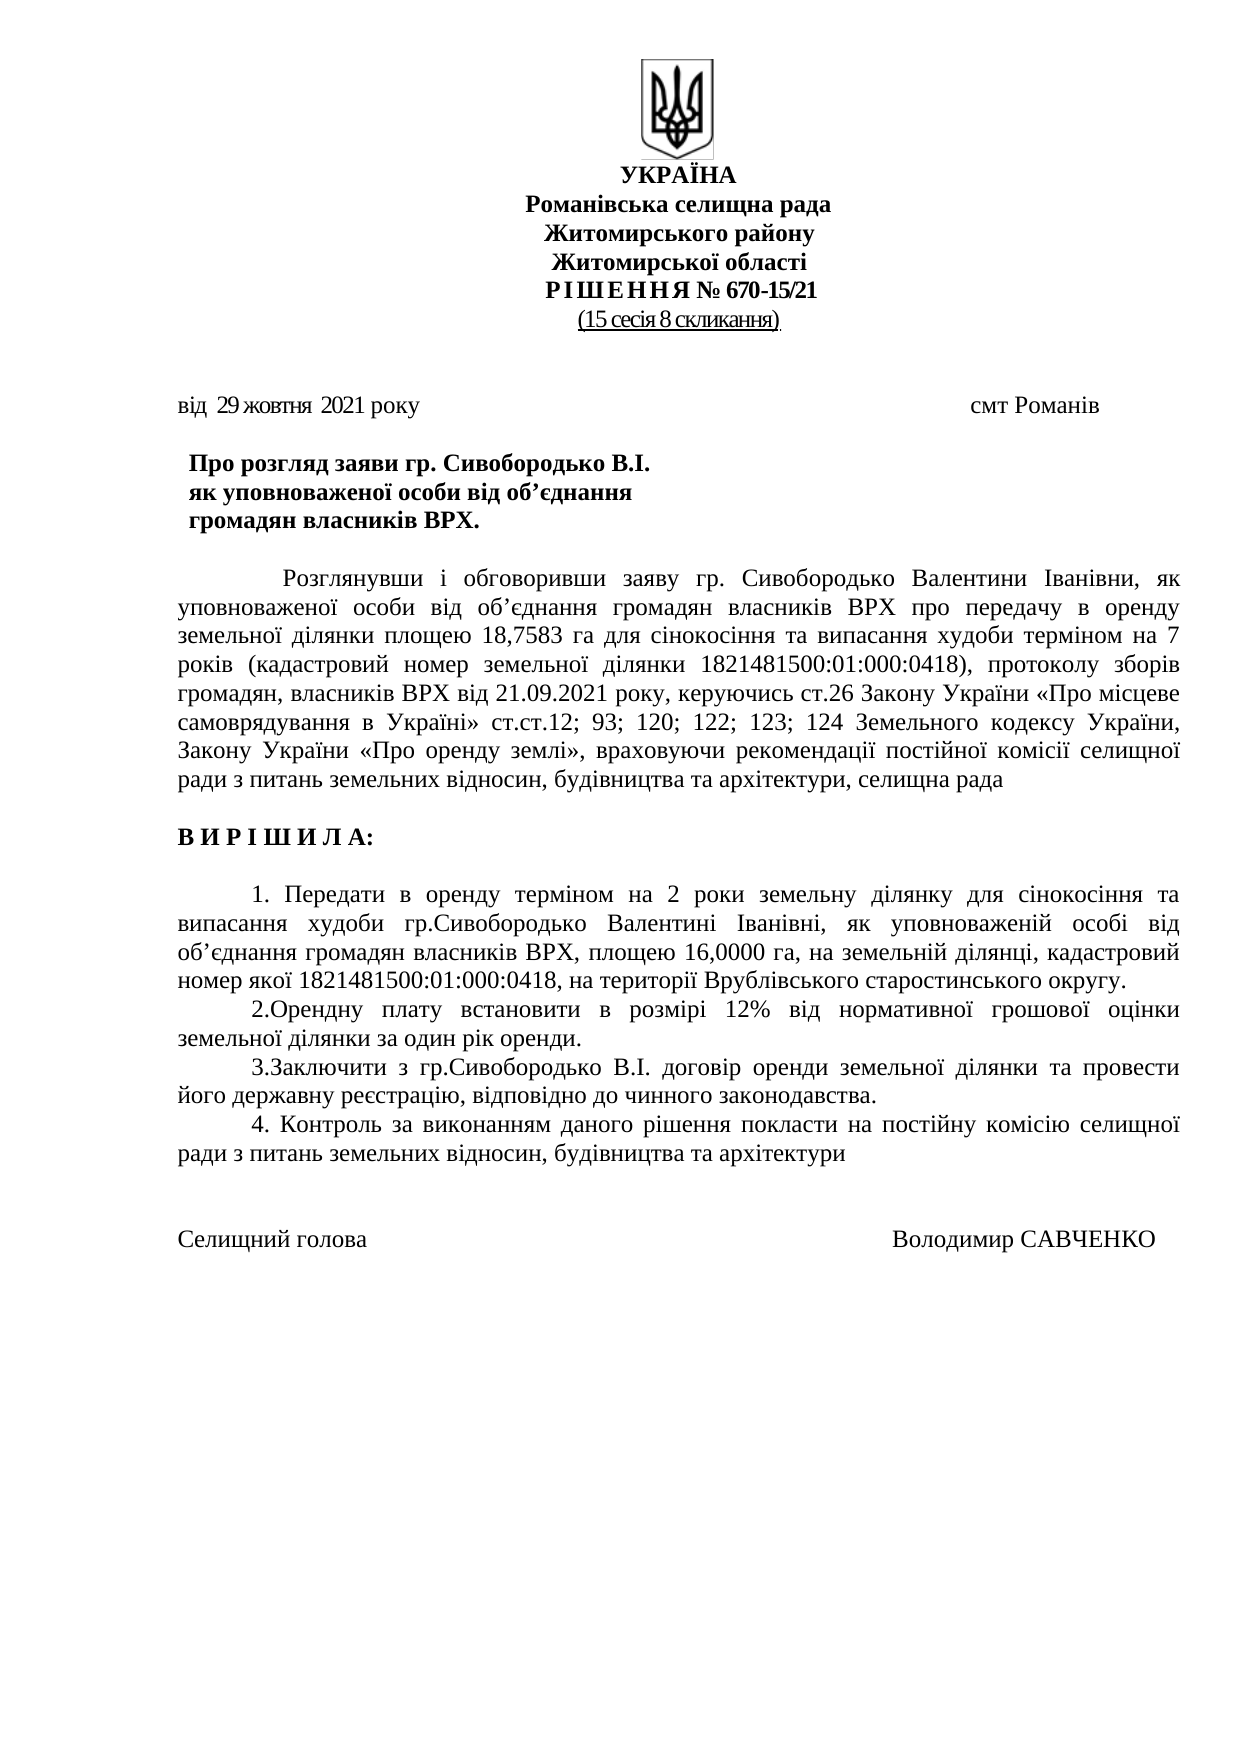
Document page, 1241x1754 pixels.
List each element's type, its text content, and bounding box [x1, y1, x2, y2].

text Р І Ш Е Н Н Я № 670-15/21 [177, 276, 1181, 304]
picture [641, 59, 715, 161]
text Селищний голова Володимир САВЧЕНКО [177, 1224, 1181, 1253]
text Розглянувши і обговоривши заяву гр. Сивобородько Валентини Іванівни, як уповноваженої особи від об’єднання громадян власників ВРХ про передачу в оренду земельної ділянки площею 18,7583 га для сінокосіння та випасання худоби терміном на 7 років (кадастровий номер земельної ділянки 1821481500:01:000:0418), протоколу зборів громадян, власників ВРХ від 21.09.2021 року, керуючись ст.26 Закону України «Про місцеве самоврядування в Україні» ст.ст.12; 93; 120; 122; 123; 124 Земельного кодексу України, Закону України «Про оренду землі», враховуючи рекомендації постійної комісії селищної ради з питань земельних відносин, будівництва та архітектури, селищна рада [177, 563, 1181, 793]
table_header Про розгляд заяви гр. Сивобородько В.І. як уповноваженої особи від об’єднання громадян власників ВРХ. [177, 448, 758, 563]
text 1. Передати в оренду терміном на 2 роки земельну ділянку для сінокосіння та випасання худоби гр.Сивобородько Валентині Іванівні, як уповноваженій особі від об’єднання громадян власників ВРХ, площею 16,0000 га, на земельній ділянці, кадастровий номер якої 1821481500:01:000:0418, на території Врублівського старостинського округу. [177, 879, 1181, 994]
text Житомирської області [177, 247, 1181, 276]
text від 29 жовтня 2021 року смт Романів [177, 391, 1181, 419]
text (15 сесія 8 скликання) [177, 304, 1181, 333]
text 3.Заключити з гр.Сивобородько В.І. договір оренди земельної ділянки та провести його державну реєстрацію, відповідно до чинного законодавства. [177, 1052, 1181, 1109]
text В И Р І Ш И Л А: [177, 822, 1181, 851]
text УКРАЇНА [177, 161, 1179, 189]
text 4. Контроль за виконанням даного рішення покласти на постійну комісію селищної ради з питань земельних відносин, будівництва та архітектури [177, 1109, 1181, 1167]
text Романівська селищна рада [177, 189, 1179, 218]
text Житомирського району [177, 218, 1181, 247]
text 2.Орендну плату встановити в розмірі 12% від нормативної грошової оцінки земельної ділянки за один рік оренди. [177, 994, 1181, 1052]
